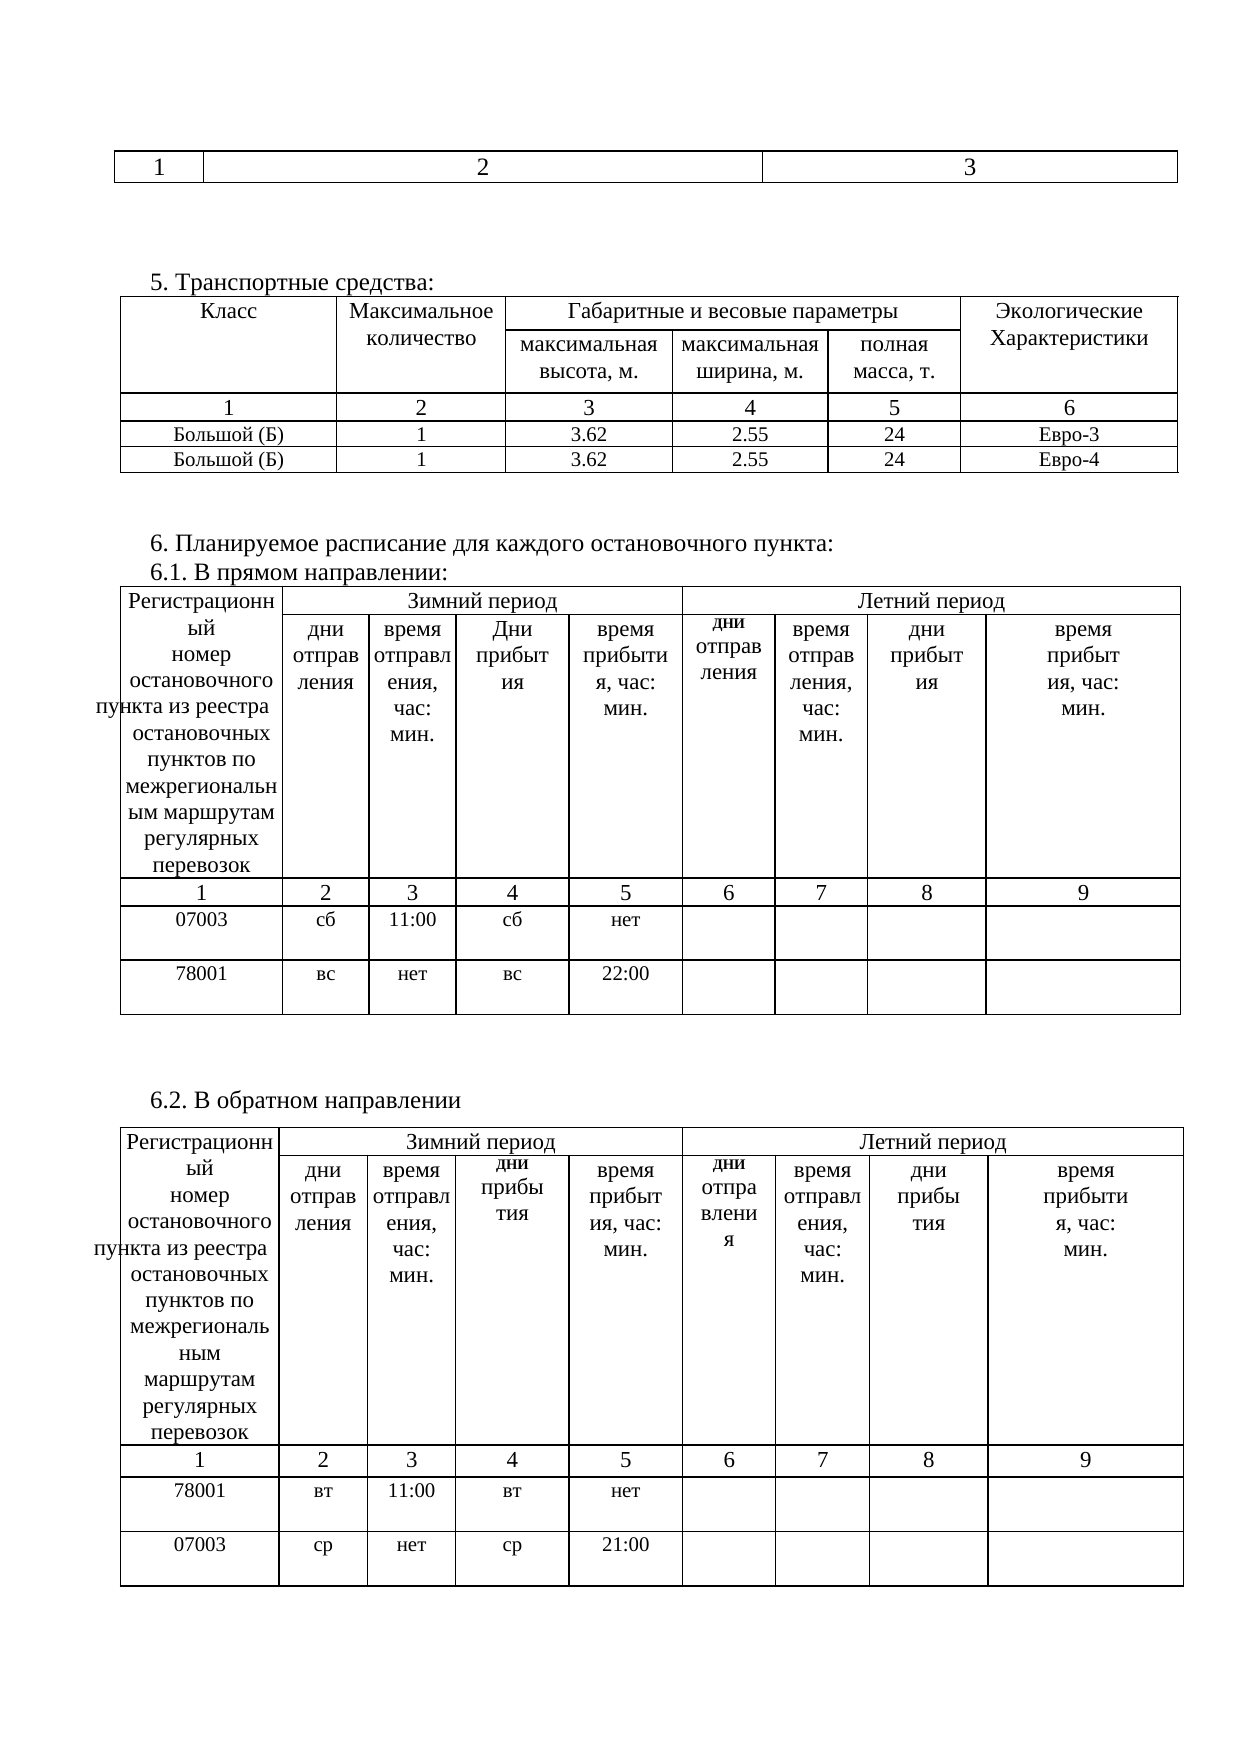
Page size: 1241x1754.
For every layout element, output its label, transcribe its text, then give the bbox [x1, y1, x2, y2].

table_cell [870, 1532, 987, 1585]
table_cell 5 [570, 1446, 682, 1476]
table_cell 3 [368, 1446, 455, 1476]
table_cell ср [280, 1532, 367, 1585]
table_cell Большой (Б) [121, 447, 336, 471]
table_header Зимний период [283, 587, 682, 613]
table_cell 78001 [121, 1478, 278, 1531]
table_cell нет [570, 1478, 682, 1531]
table_cell 1 [121, 879, 282, 905]
table_cell дни отправ ления [280, 1156, 367, 1444]
table_cell Дни прибыт ия [457, 615, 568, 877]
table_cell [683, 1532, 775, 1585]
table_cell нет [570, 907, 682, 959]
table_cell [776, 907, 867, 959]
table_cell ДНИ отправ ления [683, 615, 774, 877]
table_cell время отправл ения, час: мин. [370, 615, 455, 877]
table_cell время отправ ления, час: мин. [776, 615, 867, 877]
table_cell 22:00 [570, 961, 682, 1014]
table_cell время прибыти я, час: мин. [989, 1156, 1183, 1444]
table_cell вт [456, 1478, 568, 1531]
table_cell [870, 1478, 987, 1531]
table_cell время отправл ения, час: мин. [368, 1156, 455, 1444]
table_cell 8 [870, 1446, 987, 1476]
table_cell 7 [776, 879, 867, 905]
table_cell 6 [683, 1446, 775, 1476]
table_cell сб [283, 907, 368, 959]
table_cell 5 [829, 394, 960, 420]
text 6.2. В обратном направлении [150, 1085, 1090, 1114]
table_cell 1 [115, 152, 203, 181]
table_cell 5 [570, 879, 682, 905]
table_cell полная масса, т. [829, 331, 960, 392]
table_cell [987, 907, 1180, 959]
table_cell 9 [987, 879, 1180, 905]
table_cell 3.62 [506, 422, 672, 446]
table_cell [683, 907, 774, 959]
table_cell 24 [829, 447, 960, 471]
table_header Экологические Характеристики [961, 297, 1177, 392]
table_cell 78001 [121, 961, 282, 1014]
table_cell 6 [683, 879, 774, 905]
text 6. Планируемое расписание для каждого остановочного пункта: [150, 528, 1090, 557]
table_cell 2 [283, 879, 368, 905]
table_header Габаритные и весовые параметры [506, 297, 960, 329]
text 6.1. В прямом направлении: [150, 557, 1090, 586]
table_cell дни отправ ления [283, 615, 368, 877]
table_cell 11:00 [370, 907, 455, 959]
table_cell 6 [961, 394, 1177, 420]
table_cell время прибыт ия, час: мин. [570, 1156, 682, 1444]
table_cell максимальная ширина, м. [673, 331, 827, 392]
table_cell [987, 961, 1180, 1014]
table_header Максимальное количество [337, 297, 505, 392]
table_cell 9 [989, 1446, 1183, 1476]
table_cell 24 [829, 422, 960, 446]
table_cell 2.55 [673, 447, 827, 471]
table_cell дни прибы тия [870, 1156, 987, 1444]
table_cell 4 [456, 1446, 568, 1476]
table_cell 2 [280, 1446, 367, 1476]
table_cell дни прибыт ия [868, 615, 985, 877]
table_cell [776, 1478, 869, 1531]
table_cell 21:00 [570, 1532, 682, 1585]
table_cell 07003 [121, 907, 282, 959]
table_cell [868, 961, 985, 1014]
table_header Летний период [683, 1128, 1183, 1154]
table_cell 2 [337, 394, 505, 420]
table_cell [776, 1532, 869, 1585]
table_cell [683, 1478, 775, 1531]
table_cell 1 [121, 1446, 278, 1476]
table_header Регистрационный номер остановочного пункта из реестра остановочных пунктов по межрегиональным маршрутам регулярных перевозок [121, 587, 282, 877]
table_cell 07003 [121, 1532, 278, 1585]
table_cell [989, 1478, 1183, 1531]
table_header Зимний период [280, 1128, 682, 1154]
table_cell 3 [506, 394, 672, 420]
table_cell 7 [776, 1446, 869, 1476]
table_header Класс [121, 297, 336, 392]
table_cell 4 [673, 394, 827, 420]
table_cell 8 [868, 879, 985, 905]
table_cell ДНИ прибы тия [456, 1156, 568, 1444]
table_cell 1 [337, 447, 505, 471]
table_cell время прибыт ия, час: мин. [987, 615, 1180, 877]
table_cell нет [370, 961, 455, 1014]
table_cell ДНИ отпра влени я [683, 1156, 775, 1444]
table_header Летний период [683, 587, 1180, 613]
table_cell Большой (Б) [121, 422, 336, 446]
table_cell максимальная высота, м. [506, 331, 672, 392]
table_cell нет [368, 1532, 455, 1585]
table_cell Евро-3 [961, 422, 1177, 446]
table_cell 11:00 [368, 1478, 455, 1531]
table_cell 3 [370, 879, 455, 905]
table_cell Евро-4 [961, 447, 1177, 471]
table_cell [776, 961, 867, 1014]
table_cell сб [457, 907, 568, 959]
table_cell [868, 907, 985, 959]
table_cell вс [283, 961, 368, 1014]
table_cell время отправл ения, час: мин. [776, 1156, 869, 1444]
table_cell 3.62 [506, 447, 672, 471]
table_cell вс [457, 961, 568, 1014]
table_cell 3 [763, 152, 1177, 181]
table_cell 2.55 [673, 422, 827, 446]
table_cell 1 [337, 422, 505, 446]
table_cell вт [280, 1478, 367, 1531]
table_cell 2 [204, 152, 762, 181]
table_cell 1 [121, 394, 336, 420]
table_cell [989, 1532, 1183, 1585]
table_cell время прибыти я, час: мин. [570, 615, 682, 877]
table_cell 4 [457, 879, 568, 905]
table_header Регистрационный номер остановочного пункта из реестра остановочных пунктов по межрегиональным маршрутам регулярных перевозок [121, 1128, 278, 1444]
table_cell [683, 961, 774, 1014]
text 5. Транспортные средства: [150, 267, 1090, 296]
table_cell ср [456, 1532, 568, 1585]
